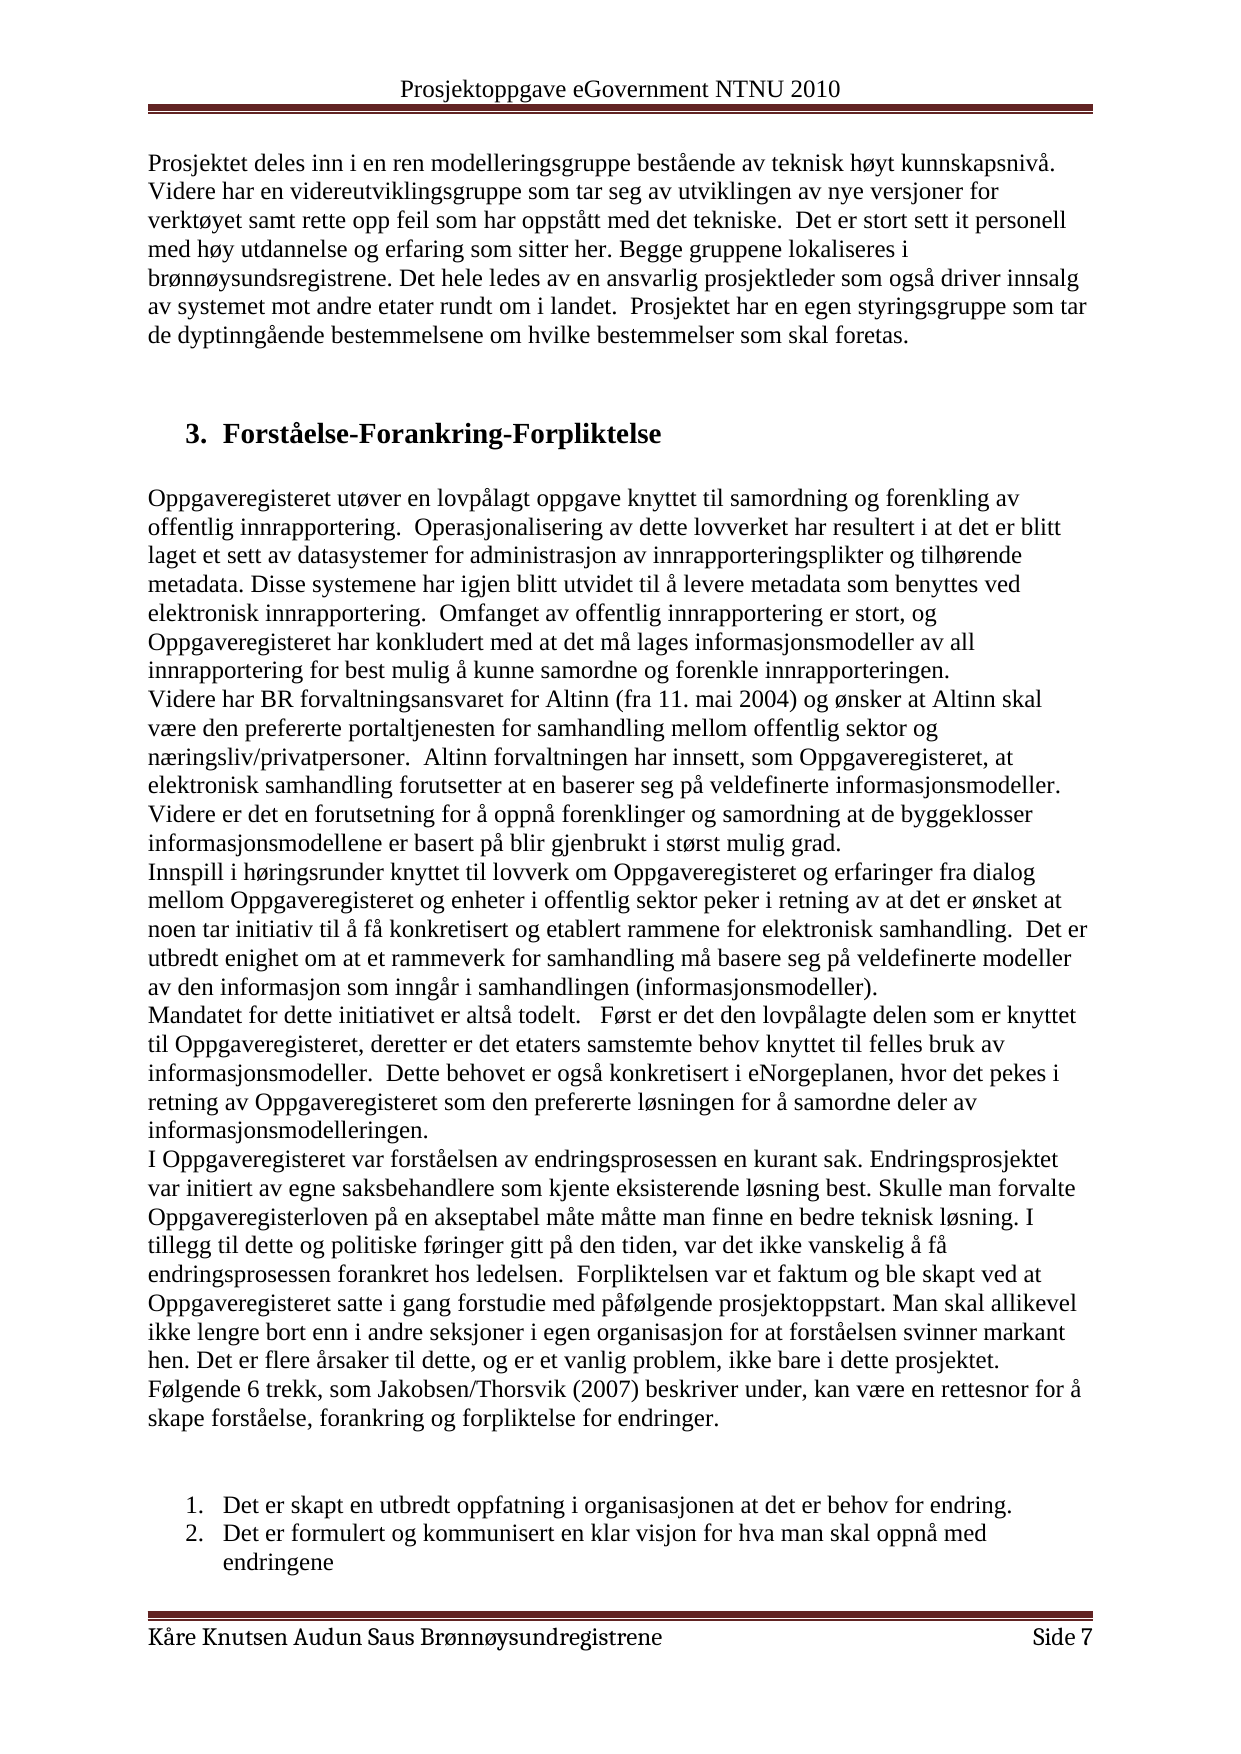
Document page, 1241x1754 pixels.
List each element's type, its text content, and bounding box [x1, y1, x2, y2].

text I Oppgaveregisteret var forståelsen av endringsprosessen en kurant sak. Endringsprosjektet var initiert av egne saksbehandlere som kjente eksisterende løsning best. Skulle man forvalte Oppgaveregisterloven på en akseptabel måte måtte man finne en bedre teknisk løsning. I tillegg til dette og politiske føringer gitt på den tiden, var det ikke vanskelig å få endringsprosessen forankret hos ledelsen. Forpliktelsen var et faktum og ble skapt ved at Oppgaveregisteret satte i gang forstudie med påfølgende prosjektoppstart. Man skal allikevel ikke lengre bort enn i andre seksjoner i egen organisasjon for at forståelsen svinner markant hen. Det er flere årsaker til dette, og er et vanlig problem, ikke bare i dette prosjektet. Følgende 6 trekk, som Jakobsen/Thorsvik (2007) beskriver under, kan være en rettesnor for å skape forståelse, forankring og forpliktelse for endringer. [148, 1144, 1093, 1432]
text Videre har BR forvaltningsansvaret for Altinn (fra 11. mai 2004) og ønsker at Altinn skal være den prefererte portaltjenesten for samhandling mellom offentlig sektor og næringsliv/privatpersoner. Altinn forvaltningen har innsett, som Oppgaveregisteret, at elektronisk samhandling forutsetter at en baserer seg på veldefinerte informasjonsmodeller. Videre er det en forutsetning for å oppnå forenklinger og samordning at de byggeklosser informasjonsmodellene er basert på blir gjenbrukt i størst mulig grad. [148, 684, 1093, 857]
list Det er formulert og kommunisert en klar visjon for hva man skal oppnå med endringene [185, 1518, 1093, 1576]
text Prosjektet deles inn i en ren modelleringsgruppe bestående av teknisk høyt kunnskapsnivå. Videre har en videreutviklingsgruppe som tar seg av utviklingen av nye versjoner for verktøyet samt rette opp feil som har oppstått med det tekniske. Det er stort sett it personell med høy utdannelse og erfaring som sitter her. Begge gruppene lokaliseres i brønnøysundsregistrene. Det hele ledes av en ansvarlig prosjektleder som også driver innsalg av systemet mot andre etater rundt om i landet. Prosjektet har en egen styringsgruppe som tar de dyptinngående bestemmelsene om hvilke bestemmelser som skal foretas. [148, 148, 1093, 349]
list Det er skapt en utbredt oppfatning i organisasjonen at det er behov for endring. [185, 1490, 1093, 1518]
text Mandatet for dette initiativet er altså todelt. Først er det den lovpålagte delen som er knyttet til Oppgaveregisteret, deretter er det etaters samstemte behov knyttet til felles bruk av informasjonsmodeller. Dette behovet er også konkretisert i eNorgeplanen, hvor det pekes i retning av Oppgaveregisteret som den prefererte løsningen for å samordne deler av informasjonsmodelleringen. [148, 1001, 1093, 1144]
text Innspill i høringsrunder knyttet til lovverk om Oppgaveregisteret og erfaringer fra dialog mellom Oppgaveregisteret og enheter i offentlig sektor peker i retning av at det er ønsket at noen tar initiativ til å få konkretisert og etablert rammene for elektronisk samhandling. Det er utbredt enighet om at et rammeverk for samhandling må basere seg på veldefinerte modeller av den informasjon som inngår i samhandlingen (informasjonsmodeller). [148, 857, 1093, 1001]
text Oppgaveregisteret utøver en lovpålagt oppgave knyttet til samordning og forenkling av offentlig innrapportering. Operasjonalisering av dette lovverket har resultert i at det er blitt laget et sett av datasystemer for administrasjon av innrapporteringsplikter og tilhørende metadata. Disse systemene har igjen blitt utvidet til å levere metadata som benyttes ved elektronisk innrapportering. Omfanget av offentlig innrapportering er stort, og Oppgaveregisteret har konkludert med at det må lages informasjonsmodeller av all innrapportering for best mulig å kunne samordne og forenkle innrapporteringen. [148, 483, 1093, 684]
list Forståelse-Forankring-Forpliktelse [185, 416, 1093, 449]
